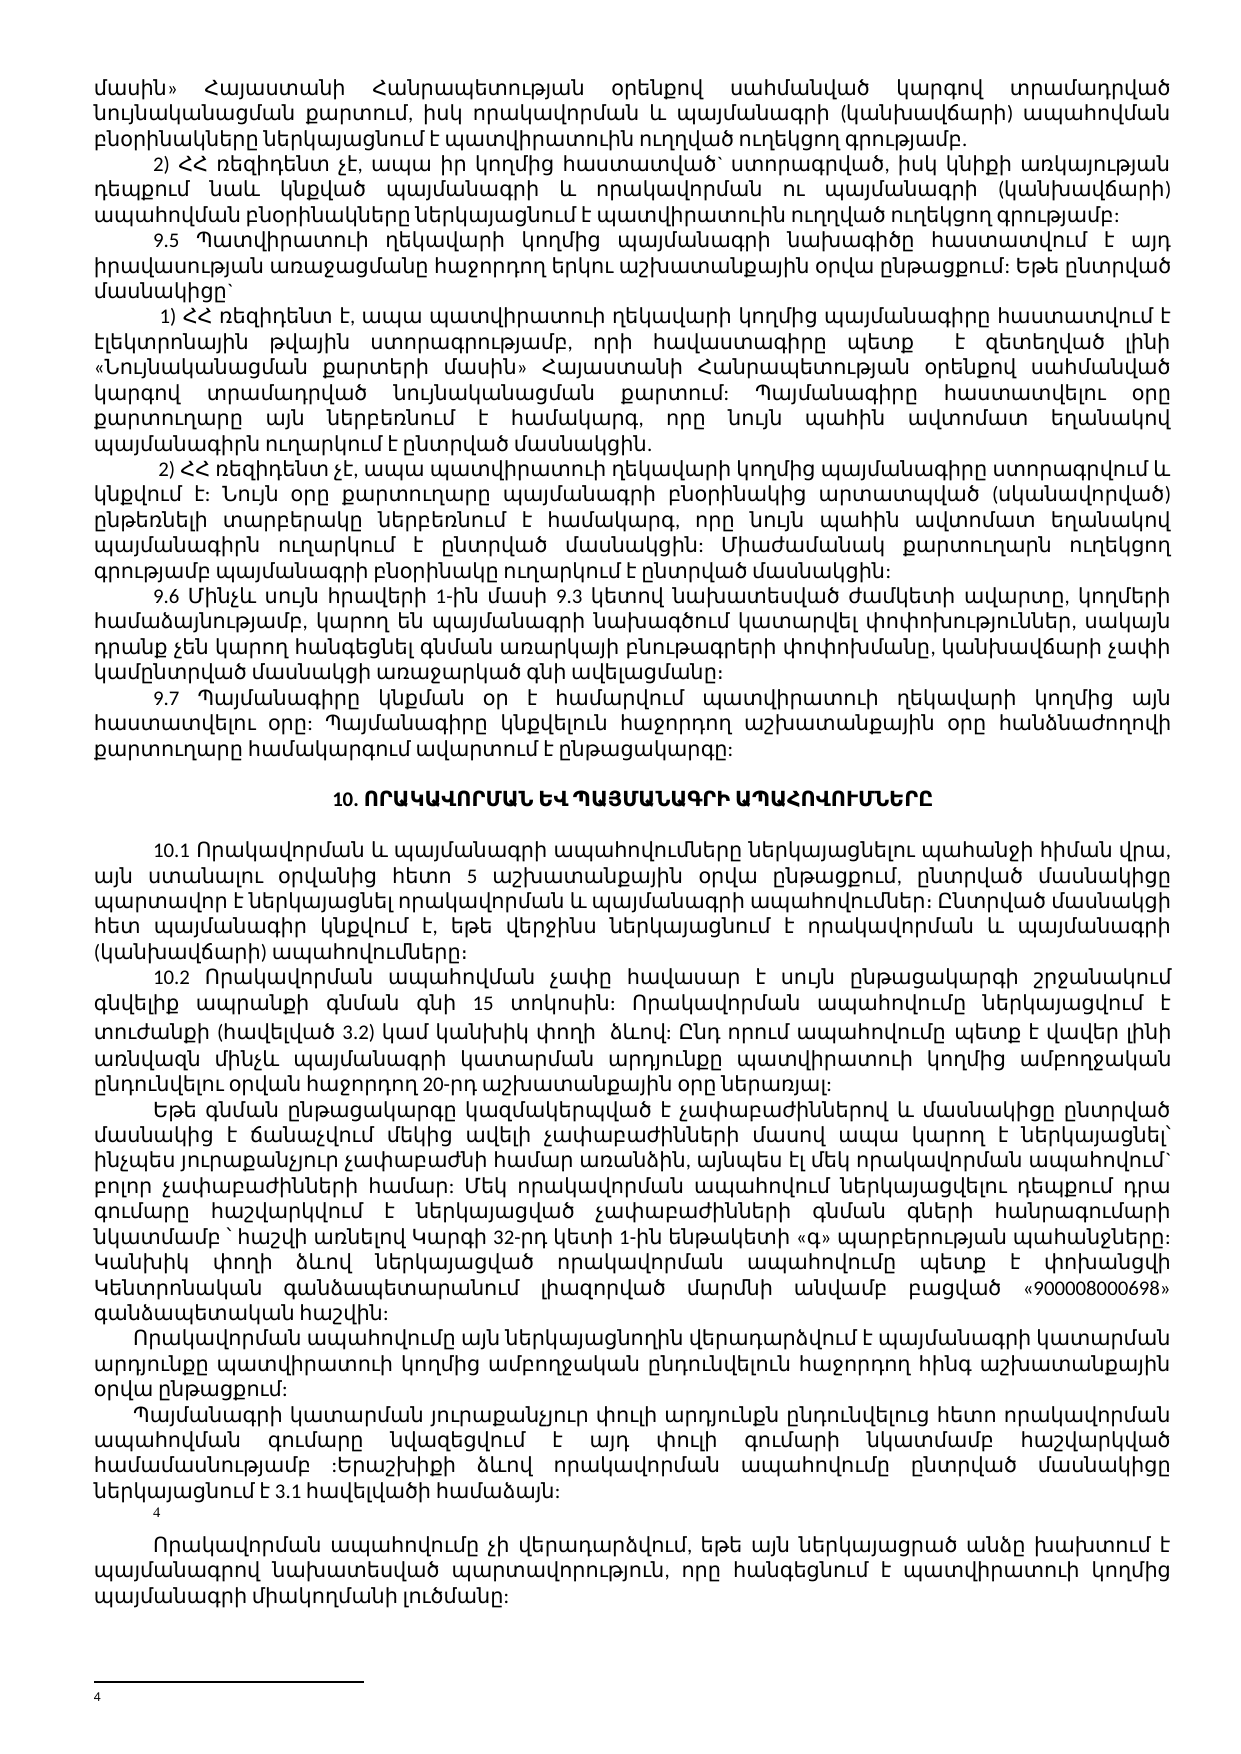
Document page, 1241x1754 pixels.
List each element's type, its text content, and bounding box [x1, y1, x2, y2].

text 2) ՀՀ ռեզիդենտ չէ, ապա իր կողմից հաստատված` ստորագրված, իսկ կնիքի առկայության դեպքում նաև կնքված պայմանագրի և որակավորման ու պայմանագրի (կանխավճարի) ապահովման բնօրինակները ներկայացնում է պատվիրատուին ուղղված ուղեկցող գրությամբ: [94, 151, 1171, 227]
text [94, 75, 1171, 151]
text 10.1 Որակավորման և պայմանագրի ապահովումները ներկայացնելու պահանջի հիման վրա, այն ստանալու օրվանից հետո 5 աշխատանքային օրվա ընթացքում, ընտրված մասնակիցը պարտավոր է ներկայացնել որակավորման և պայմանագրի ապահովումներ։ Ընտրված մասնակցի հետ պայմանագիր կնքվում է, եթե վերջինս ներկայացնում է որակավորման և պայմանագրի (կանխավճարի) ապահովումները։ [94, 837, 1171, 964]
text 1) ՀՀ ռեզիդենտ է, ապա պատվիրատուի ղեկավարի կողմից պայմանագիրը հաստատվում է էլեկտրոնային թվային ստորագրությամբ, որի հավաստագիրը պետք է զետեղված լինի «Նույնականացման քարտերի մասին» Հայաստանի Հանրապետության օրենքով սահմանված կարգով տրամադրված նույնականացման քարտում: Պայմանագիրը հաստատվելու օրը քարտուղարը այն ներբեռնում է համակարգ, որը նույն պահին ավտոմատ եղանակով պայմանագիրն ուղարկում է ընտրված մասնակցին. [94, 304, 1171, 456]
text 2) ՀՀ ռեզիդենտ չէ, ապա պատվիրատուի ղեկավարի կողմից պայմանագիրը ստորագրվում և կնքվում է: Նույն օրը քարտուղարը պայմանագրի բնօրինակից արտատպված (սկանավորված) ընթեռնելի տարբերակը ներբեռնում է համակարգ, որը նույն պահին ավտոմատ եղանակով պայմանագիրն ուղարկում է ընտրված մասնակցին: Միաժամանակ քարտուղարն ուղեկցող գրությամբ պայմանագրի բնօրինակը ուղարկում է ընտրված մասնակցին: [94, 456, 1171, 583]
text Եթե գնման ընթացակարգը կազմակերպված է չափաբաժիններով և մասնակիցը ընտրված մասնակից է ճանաչվում մեկից ավելի չափաբաժինների մասով ապա կարող է ներկայացնել՝ ինչպես յուրաքանչյուր չափաբաժնի համար առանձին, այնպես էլ մեկ որակավորման ապահովում` բոլոր չափաբաժինների համար: Մեկ որակավորման ապահովում ներկայացվելու դեպքում դրա գումարը հաշվարկվում է ներկայացված չափաբաժինների գնման գների հանրագումարի նկատմամբ ՝ հաշվի առնելով Կարգի 32-րդ կետի 1-ին ենթակետի «գ» պարբերության պահանջները: Կանխիկ փողի ձևով ներկայացված որակավորման ապահովումը պետք է փոխանցվի Կենտրոնական գանձապետարանում լիազորված մարմնի անվամբ բացված «900008000698» գանձապետական հաշվին: [94, 1097, 1171, 1326]
text Որակավորման ապահովումը այն ներկայացնողին վերադարձվում է պայմանագրի կատարման արդյունքը պատվիրատուի կողմից ամբողջական ընդունվելուն հաջորդող հինգ աշխատանքային օրվա ընթացքում: [94, 1326, 1171, 1402]
text 10.2 Որակավորման ապահովման չափը հավասար է սույն ընթացակարգի շրջանակում գնվելիք ապրանքի գնման գնի 15 տոկոսին: Որակավորման ապահովումը ներկայացվում է տուժանքի (հավելված 3.2) կամ կանխիկ փողի ձևով: Ընդ որում ապահովումը պետք է վավեր լինի առնվազն մինչև պայմանագրի կատարման արդյունքը պատվիրատուի կողմից ամբողջական ընդունվելու օրվան հաջորդող 20-րդ աշխատանքային օրը ներառյալ: [94, 964, 1171, 1097]
text 10. ՈՐԱԿԱՎՈՐՄԱՆ ԵՎ ՊԱՅՄԱՆԱԳՐԻ ԱՊԱՀՈՎՈՒՄՆԵՐԸ [94, 787, 1171, 812]
text Որակավորման ապահովումը չի վերադարձվում, եթե այն ներկայացրած անձը խախտում է պայմանագրով նախատեսված պարտավորություն, որը հանգեցնում է պատվիրատուի կողմից պայմանագրի միակողմանի լուծմանը: [94, 1532, 1171, 1608]
text 9.6 Մինչև սույն հրավերի 1-ին մասի 9.3 կետով նախատեսված ժամկետի ավարտը, կողմերի համաձայնությամբ, կարող են պայմանագրի նախագծում կատարվել փոփոխություններ, սակայն դրանք չեն կարող հանգեցնել գնման առարկայի բնութագրերի փոփոխմանը, կանխավճարի չափի կամընտրված մասնակցի առաջարկած գնի ավելացմանը։ [94, 583, 1171, 685]
text 9.5 Պատվիրատուի ղեկավարի կողմից պայմանագրի նախագիծը հաստատվում է այդ իրավասության առաջացմանը հաջորդող երկու աշխատանքային օրվա ընթացքում: Եթե ընտրված մասնակիցը` [94, 227, 1171, 304]
text Պայմանագրի կատարման յուրաքանչյուր փուլի արդյունքն ընդունվելուց հետո որակավորման ապահովման գումարը նվազեցվում է այդ փուլի գումարի նկատմամբ հաշվարկված համամասնությամբ :Երաշխիքի ձևով որակավորման ապահովումը ընտրված մասնակիցը ներկայացնում է 3.1 հավելվածի համաձայն: [94, 1402, 1171, 1503]
text 9.7 Պայմանագիրը կնքման օր է համարվում պատվիրատուի ղեկավարի կողմից այն հաստատվելու օրը: Պայմանագիրը կնքվելուն հաջորդող աշխատանքային օրը հանձնաժողովի քարտուղարը համակարգում ավարտում է ընթացակարգը: [94, 685, 1171, 761]
